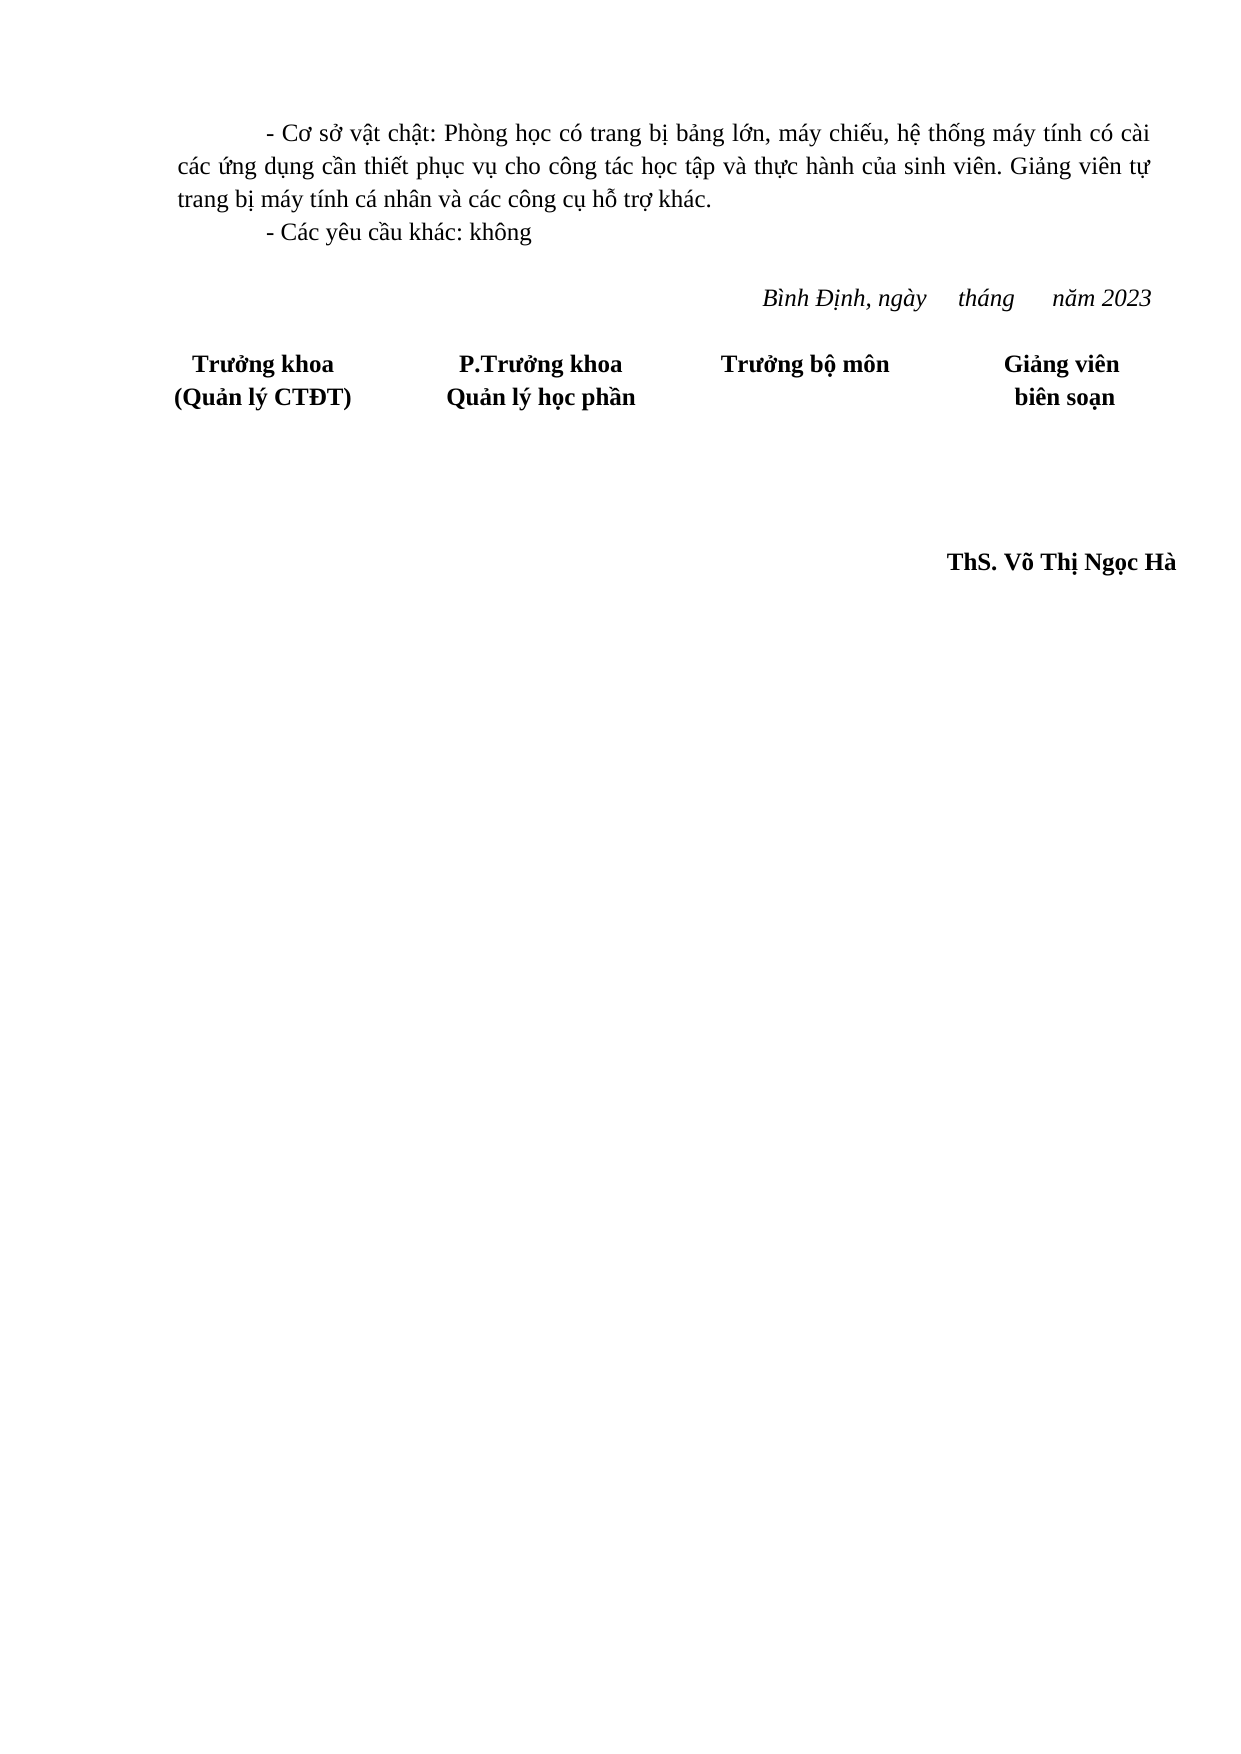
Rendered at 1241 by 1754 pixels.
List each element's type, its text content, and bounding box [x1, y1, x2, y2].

table_header Trưởng khoa (Quản lý CTĐT) [133, 349, 393, 580]
text - Cơ sở vật chật: Phòng học có trang bị bảng lớn, máy chiếu, hệ thống máy tính có cài các ứng dụng cần thiết phục vụ cho công tác học tập và thực hành của sinh viên. Giảng viên tự trang bị máy tính cá nhân và các công cụ hỗ trợ khác. [177, 118, 1152, 213]
text Bình Định, ngày tháng năm 2023 [177, 283, 1152, 312]
table_header Giảng viên biên soạn ThS. Võ Thị Ngọc Hà [927, 349, 1196, 580]
table_header Trưởng bộ môn [683, 349, 927, 580]
table_header P.Trưởng khoa Quản lý học phần [393, 349, 683, 580]
text - Các yêu cầu khác: không [177, 217, 1152, 246]
